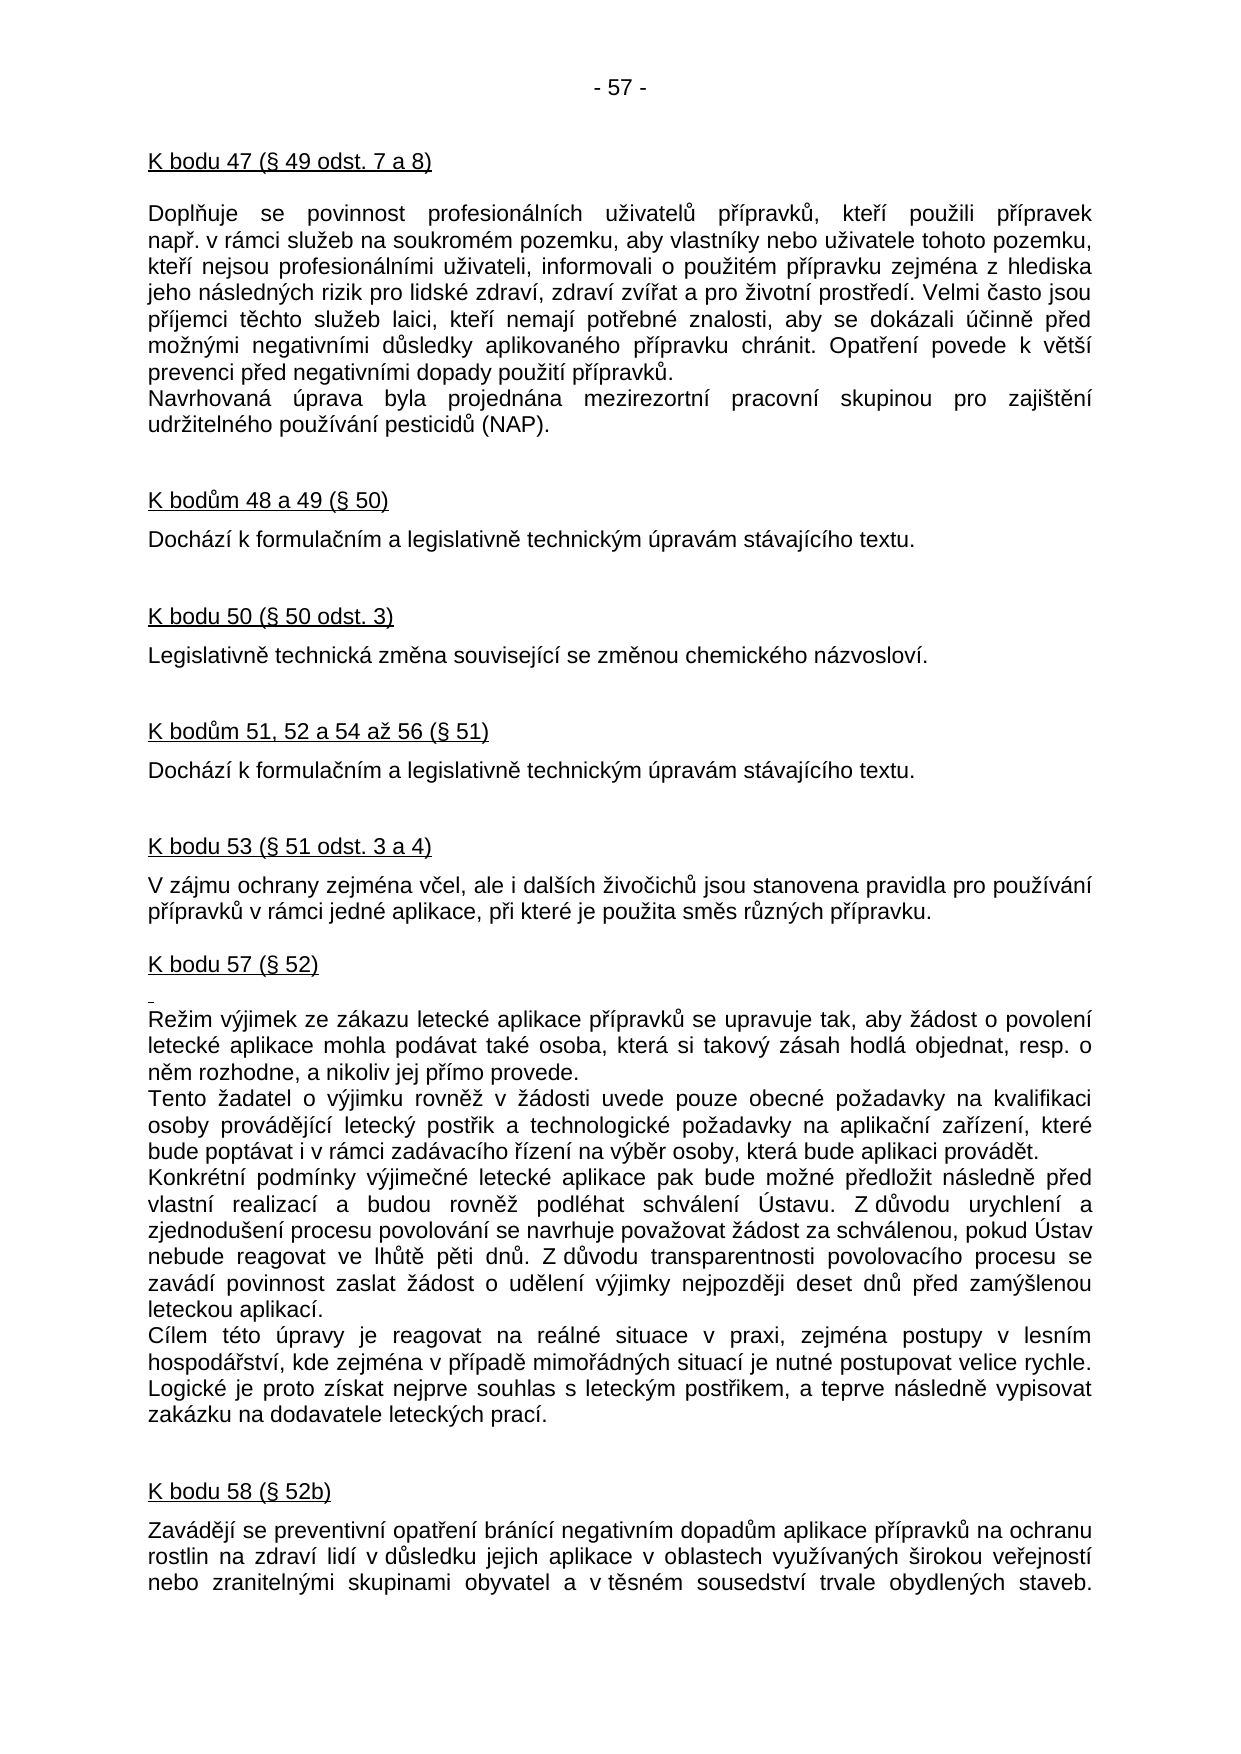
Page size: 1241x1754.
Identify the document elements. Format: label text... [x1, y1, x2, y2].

text Doplňuje se povinnost profesionálních uživatelů přípravků, kteří použili přípravek např. v rámci služeb na soukromém pozemku, aby vlastníky nebo uživatele tohoto pozemku, kteří nejsou profesionálními uživateli, informovali o použitém přípravku zejména z hlediska jeho následných rizik pro lidské zdraví, zdraví zvířat a pro životní prostředí. Velmi často jsou příjemci těchto služeb laici, kteří nemají potřebné znalosti, aby se dokázali účinně před možnými negativními důsledky aplikovaného přípravku chránit. Opatření povede k větší prevenci před negativními dopady použití přípravků. [148, 200, 1093, 385]
text V zájmu ochrany zejména včel, ale i dalších živočichů jsou stanovena pravidla pro používání přípravků v rámci jedné aplikace, při které je použita směs různých přípravku. [148, 872, 1093, 925]
list K bodu 58 (§ 52b) [148, 1478, 1093, 1504]
text Cílem této úpravy je reagovat na reálné situace v praxi, zejména postupy v lesním hospodářství, kde zejména v případě mimořádných situací je nutné postupovat velice rychle. Logické je proto získat nejprve souhlas s leteckým postřikem, a teprve následně vypisovat zakázku na dodavatele leteckých prací. [148, 1322, 1093, 1428]
text Dochází k formulačním a legislativně technickým úpravám stávajícího textu. [148, 526, 1093, 553]
text Konkrétní podmínky výjimečné letecké aplikace pak bude možné předložit následně před vlastní realizací a budou rovněž podléhat schválení Ústavu. Z důvodu urychlení a zjednodušení procesu povolování se navrhuje považovat žádost za schválenou, pokud Ústav nebude reagovat ve lhůtě pěti dnů. Z důvodu transparentnosti povolovacího procesu se zavádí povinnost zaslat žádost o udělení výjimky nejpozději deset dnů před zamýšlenou leteckou aplikací. [148, 1164, 1093, 1322]
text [148, 1517, 1093, 1596]
list K bodu 53 (§ 51 odst. 3 a 4) [148, 833, 1093, 859]
list K bodu 50 (§ 50 odst. 3) [148, 603, 1093, 629]
list K bodům 51, 52 a 54 až 56 (§ 51) [148, 718, 1093, 744]
text Navrhovaná úprava byla projednána mezirezortní pracovní skupinou pro zajištění udržitelného používání pesticidů (NAP). [148, 385, 1093, 437]
text K bodu 47 (§ 49 odst. 7 a 8) [148, 148, 1093, 174]
text K bodu 57 (§ 52) [148, 951, 1093, 977]
text Režim výjimek ze zákazu letecké aplikace přípravků se upravuje tak, aby žádost o povolení letecké aplikace mohla podávat také osoba, která si takový zásah hodlá objednat, resp. o něm rozhodne, a nikoliv jej přímo provede. [148, 1006, 1093, 1085]
text Legislativně technická změna související se změnou chemického názvosloví. [148, 642, 1093, 668]
text Dochází k formulačním a legislativně technickým úpravám stávajícího textu. [148, 757, 1093, 783]
list K bodům 48 a 49 (§ 50) [148, 487, 1093, 514]
text Tento žadatel o výjimku rovněž v žádosti uvede pouze obecné požadavky na kvalifikaci osoby provádějící letecký postřik a technologické požadavky na aplikační zařízení, které bude poptávat i v rámci zadávacího řízení na výběr osoby, která bude aplikaci provádět. [148, 1085, 1093, 1164]
